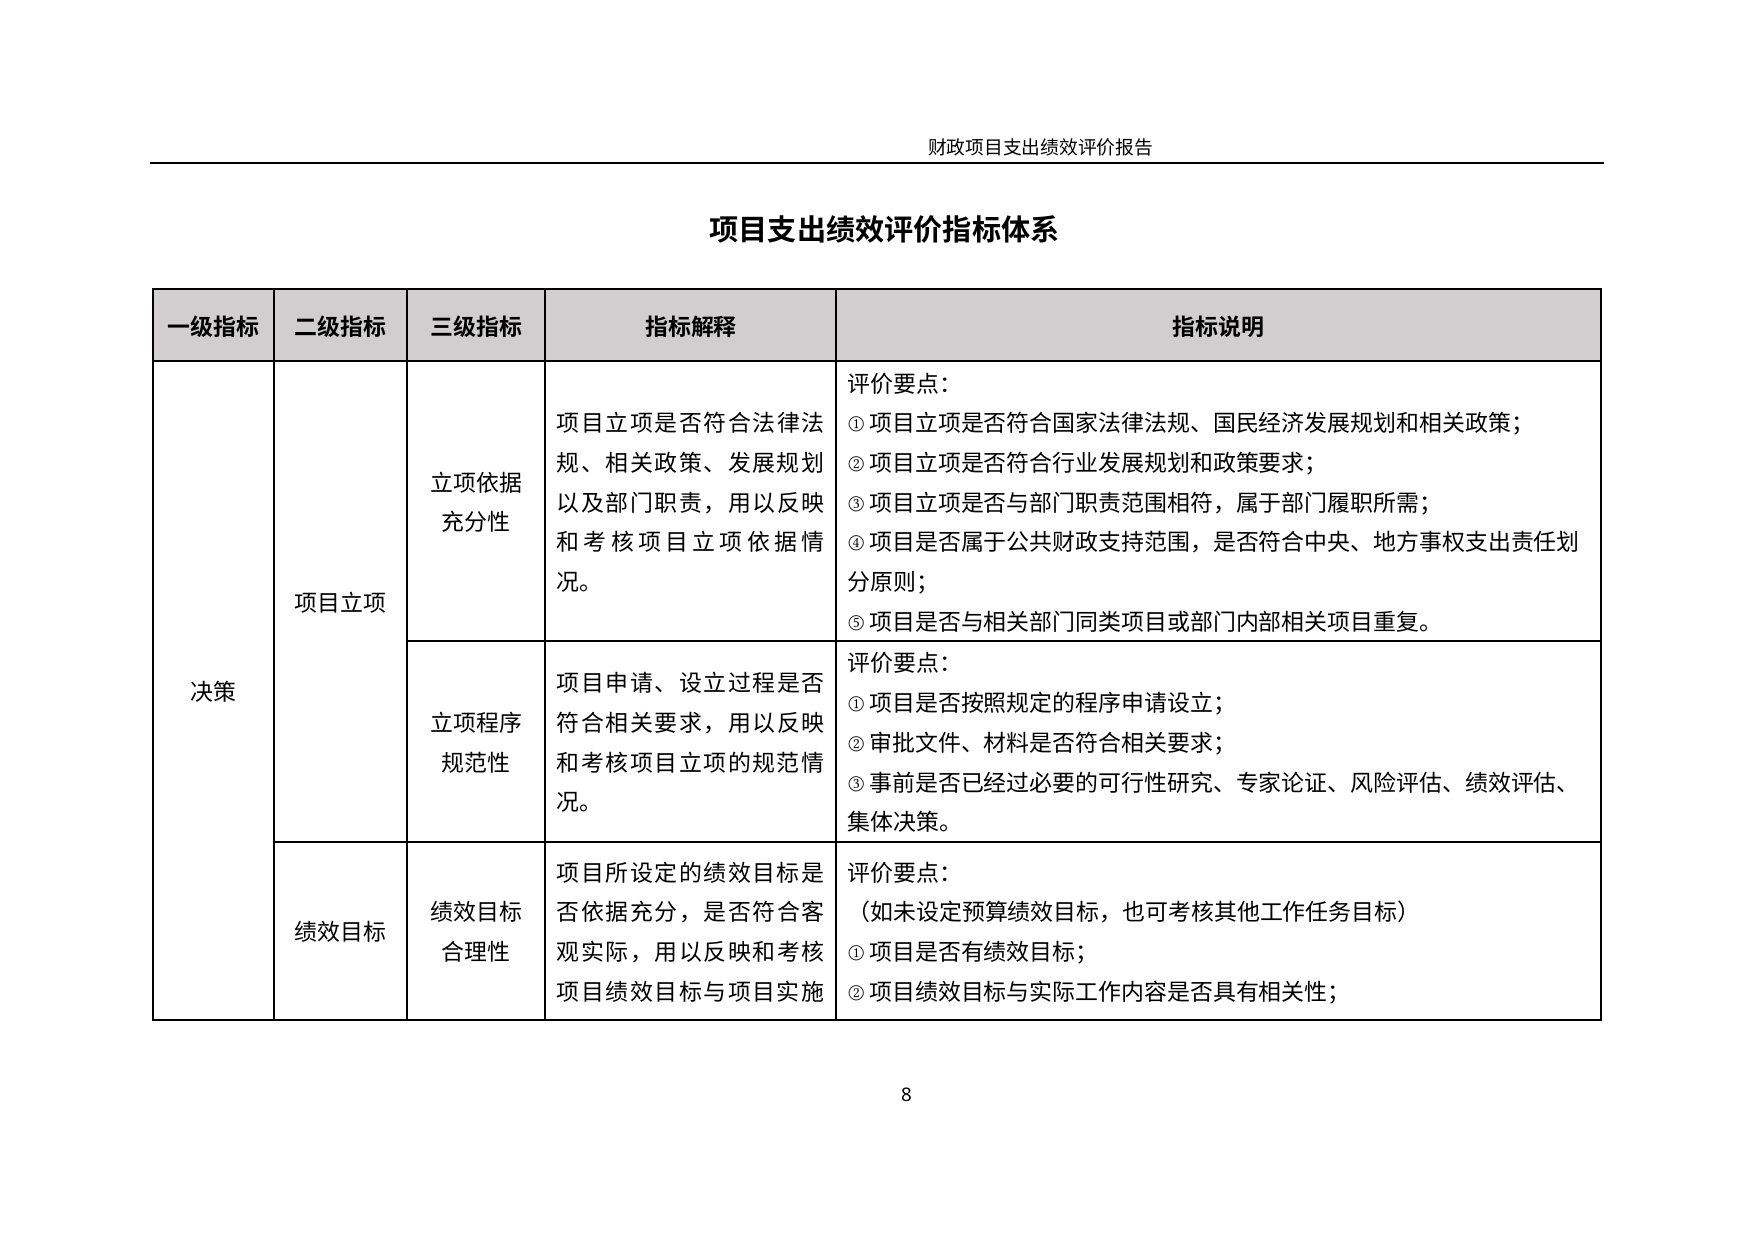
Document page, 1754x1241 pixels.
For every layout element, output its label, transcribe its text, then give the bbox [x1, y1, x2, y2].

table_cell 绩效目标 [275, 843, 406, 1019]
table_header 二级指标 [275, 290, 406, 360]
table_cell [837, 843, 1600, 1019]
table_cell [546, 843, 835, 1019]
table_cell 绩效目标 合理性 [408, 843, 544, 1019]
table_cell 项目立项是否符合法律法规、相关政策、发展规划以及部门职责，用以反映和考核项目立项依据情况。 [546, 362, 835, 640]
table_header 三级指标 [408, 290, 544, 360]
text 项目支出绩效评价指标体系 [150, 187, 1604, 267]
table_cell 项目立项 [275, 362, 406, 841]
table_cell 项目申请、设立过程是否符合相关要求，用以反映和考核项目立项的规范情况。 [546, 642, 835, 841]
table_header 一级指标 [154, 290, 273, 360]
table_cell 评价要点： ①项目是否按照规定的程序申请设立； ②审批文件、材料是否符合相关要求； ③事前是否已经过必要的可行性研究、专家论证、风险评估、绩效评估、集体决策。 [837, 642, 1600, 841]
table_header 指标解释 [546, 290, 835, 360]
table_cell 评价要点： ①项目立项是否符合国家法律法规、国民经济发展规划和相关政策； ②项目立项是否符合行业发展规划和政策要求； ③项目立项是否与部门职责范围相符，属于部门履职所需； ④项目是否属于公共财政支持范围，是否符合中央、地方事权支出责任划分原则； ⑤项目是否与相关部门同类项目或部门内部相关项目重复。 [837, 362, 1600, 640]
table_cell 决策 [154, 362, 273, 1019]
table_header 指标说明 [837, 290, 1600, 360]
table_cell 立项程序 规范性 [408, 642, 544, 841]
table_cell 立项依据 充分性 [408, 362, 544, 640]
